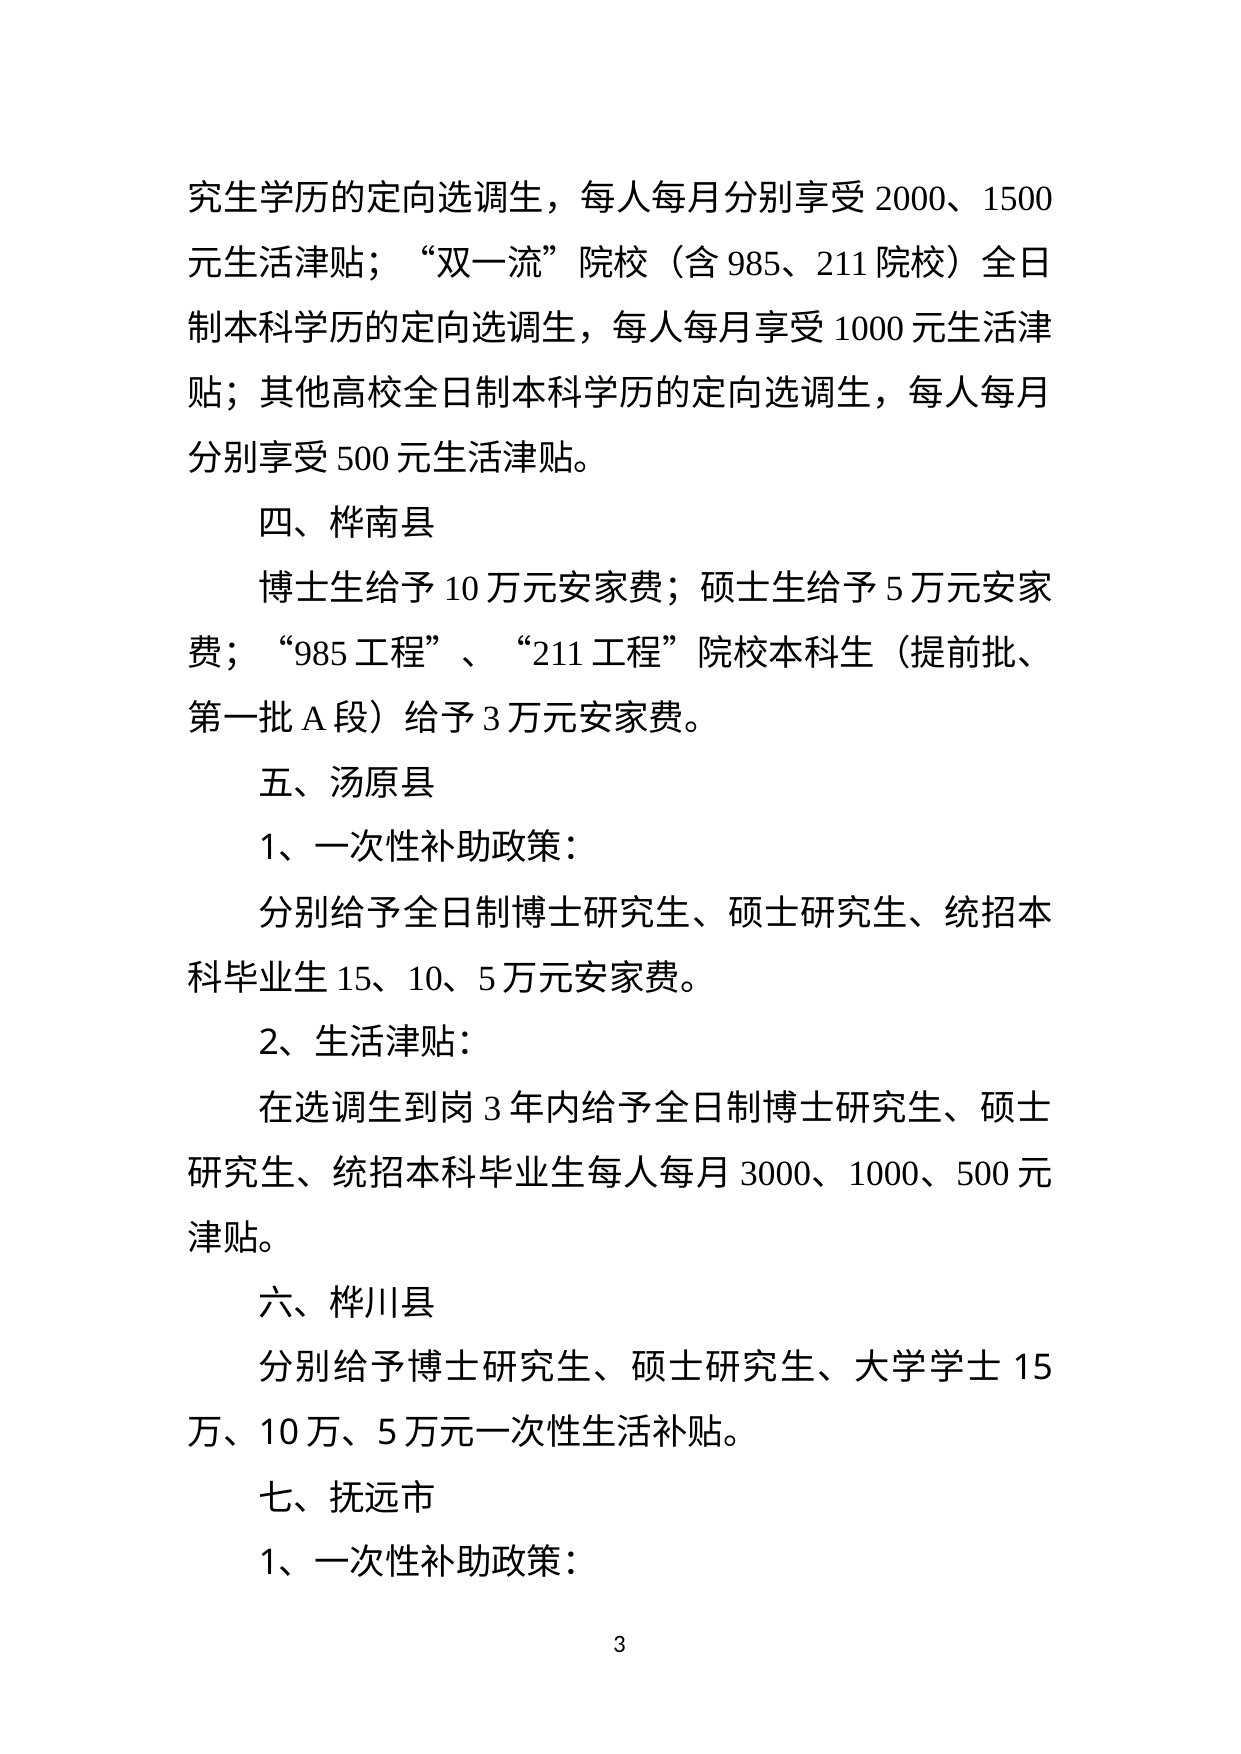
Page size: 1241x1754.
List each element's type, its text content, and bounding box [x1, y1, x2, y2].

text 七、抚远市 [187, 1462, 1053, 1527]
text 博士生给予10万元安家费；硕士生给予5万元安家费；“985工程”、“211工程”院校本科生（提前批、第一批A段）给予3万元安家费。 [187, 552, 1053, 747]
text 四、桦南县 [258, 487, 1053, 552]
text 1、一次性补助政策： [187, 1527, 1053, 1592]
text 六、桦川县 [187, 1267, 1053, 1332]
text 在选调生到岗3年内给予全日制博士研究生、硕士研究生、统招本科毕业生每人每月3000、1000、500元津贴。 [187, 1072, 1053, 1267]
text 2、生活津贴： [187, 1007, 1053, 1072]
text 分别给予全日制博士研究生、硕士研究生、统招本科毕业生15、10、5万元安家费。 [187, 877, 1053, 1007]
text 五、汤原县 [187, 747, 1053, 812]
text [187, 162, 1053, 487]
text 1、一次性补助政策： [187, 812, 1053, 877]
text 分别给予博士研究生、硕士研究生、大学学士15万、10万、5万元一次性生活补贴。 [187, 1332, 1053, 1462]
